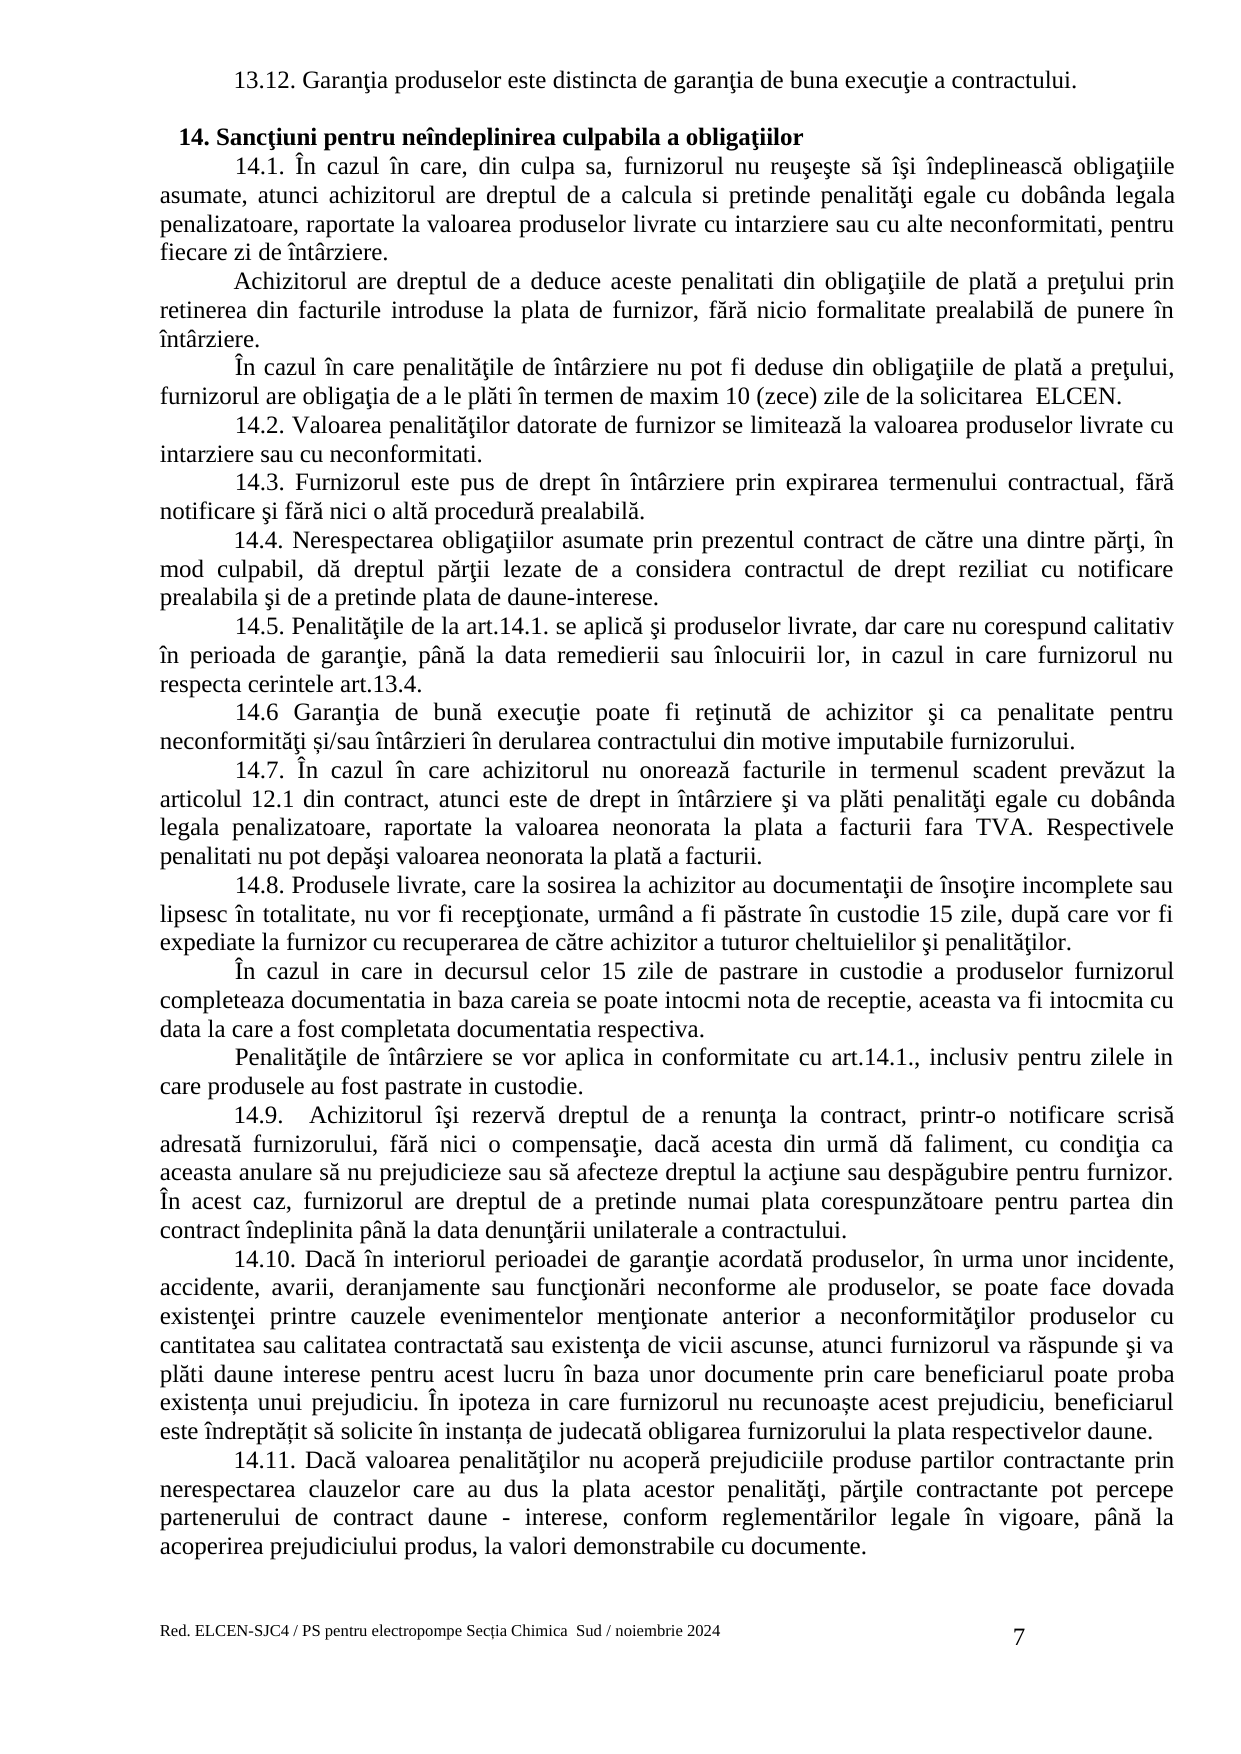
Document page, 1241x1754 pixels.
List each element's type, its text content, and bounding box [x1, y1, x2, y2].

text 14.4. Nerespectarea obligaţiilor asumate prin prezentul contract de către una dintre părţi, în mod culpabil, dă dreptul părţii lezate de a considera contractul de drept reziliat cu notificare prealabila şi de a pretinde plata de daune-interese. [159, 525, 1175, 611]
text Achizitorul are dreptul de a deduce aceste penalitati din obligaţiile de plată a preţului prin retinerea din facturile introduse la plata de furnizor, fără nicio formalitate prealabilă de punere în întârziere. [159, 266, 1175, 352]
text 13.12. Garanţia produselor este distincta de garanţia de buna execuţie a contractului. [159, 65, 1175, 94]
text 14.7. În cazul în care achizitorul nu onorează facturile in termenul scadent prevăzut la articolul 12.1 din contract, atunci este de drept in întârziere şi va plăti penalităţi egale cu dobânda legala penalizatoare, raportate la valoarea neonorata la plata a facturii fara TVA. Respectivele penalitati nu pot depăşi valoarea neonorata la plată a facturii. [159, 755, 1175, 870]
text 14.9. Achizitorul îşi rezervă dreptul de a renunţa la contract, printr-o notificare scrisă adresată furnizorului, fără nici o compensaţie, dacă acesta din urmă dă faliment, cu condiţia ca aceasta anulare să nu prejudicieze sau să afecteze dreptul la acţiune sau despăgubire pentru furnizor. În acest caz, furnizorul are dreptul de a pretinde numai plata corespunzătoare pentru partea din contract îndeplinita până la data denunţării unilaterale a contractului. [159, 1100, 1175, 1244]
text 14.5. Penalităţile de la art.14.1. se aplică şi produselor livrate, dar care nu corespund calitativ în perioada de garanţie, până la data remedierii sau înlocuirii lor, in cazul in care furnizorul nu respecta cerintele art.13.4. [159, 611, 1175, 697]
text 14.8. Produsele livrate, care la sosirea la achizitor au documentaţii de însoţire incomplete sau lipsesc în totalitate, nu vor fi recepţionate, urmând a fi păstrate în custodie 15 zile, după care vor fi expediate la furnizor cu recuperarea de către achizitor a tuturor cheltuielilor şi penalităţilor. [159, 870, 1175, 956]
text 14.2. Valoarea penalităţilor datorate de furnizor se limitează la valoarea produselor livrate cu intarziere sau cu neconformitati. [159, 410, 1175, 467]
text 14.10. Dacă în interiorul perioadei de garanţie acordată produselor, în urma unor incidente, accidente, avarii, deranjamente sau funcţionări neconforme ale produselor, se poate face dovada existenţei printre cauzele evenimentelor menţionate anterior a neconformităţilor produselor cu cantitatea sau calitatea contractată sau existenţa de vicii ascunse, atunci furnizorul va răspunde şi va plăti daune interese pentru acest lucru în baza unor documente prin care beneficiarul poate proba existența unui prejudiciu. În ipoteza in care furnizorul nu recunoaște acest prejudiciu, beneficiarul este îndreptățit să solicite în instanța de judecată obligarea furnizorului la plata respectivelor daune. [159, 1244, 1175, 1445]
text 14.3. Furnizorul este pus de drept în întârziere prin expirarea termenului contractual, fără notificare şi fără nici o altă procedură prealabilă. [159, 467, 1175, 525]
text 14.11. Dacă valoarea penalităţilor nu acoperă prejudiciile produse partilor contractante prin nerespectarea clauzelor care au dus la plata acestor penalităţi, părţile contractante pot percepe partenerului de contract daune - interese, conform reglementărilor legale în vigoare, până la acoperirea prejudiciului produs, la valori demonstrabile cu documente. [159, 1445, 1175, 1560]
text Penalităţile de întârziere se vor aplica in conformitate cu art.14.1., inclusiv pentru zilele in care produsele au fost pastrate in custodie. [159, 1042, 1175, 1100]
text 14.6 Garanţia de bună execuţie poate fi reţinută de achizitor şi ca penalitate pentru neconformităţi și/sau întârzieri în derularea contractului din motive imputabile furnizorului. [159, 697, 1175, 755]
text 14.1. În cazul în care, din culpa sa, furnizorul nu reuşeşte să îşi îndeplinească obligaţiile asumate, atunci achizitorul are dreptul de a calcula si pretinde penalităţi egale cu dobânda legala penalizatoare, raportate la valoarea produselor livrate cu intarziere sau cu alte neconformitati, pentru fiecare zi de întârziere. [159, 151, 1175, 266]
text În cazul în care penalităţile de întârziere nu pot fi deduse din obligaţiile de plată a preţului, furnizorul are obligaţia de a le plăti în termen de maxim 10 (zece) zile de la solicitarea ELCEN. [159, 352, 1175, 410]
text În cazul in care in decursul celor 15 zile de pastrare in custodie a produselor furnizorul completeaza documentatia in baza careia se poate intocmi nota de receptie, aceasta va fi intocmita cu data la care a fost completata documentatia respectiva. [159, 956, 1175, 1042]
text 14. Sancţiuni pentru neîndeplinirea culpabila a obligaţiilor [159, 122, 1175, 151]
